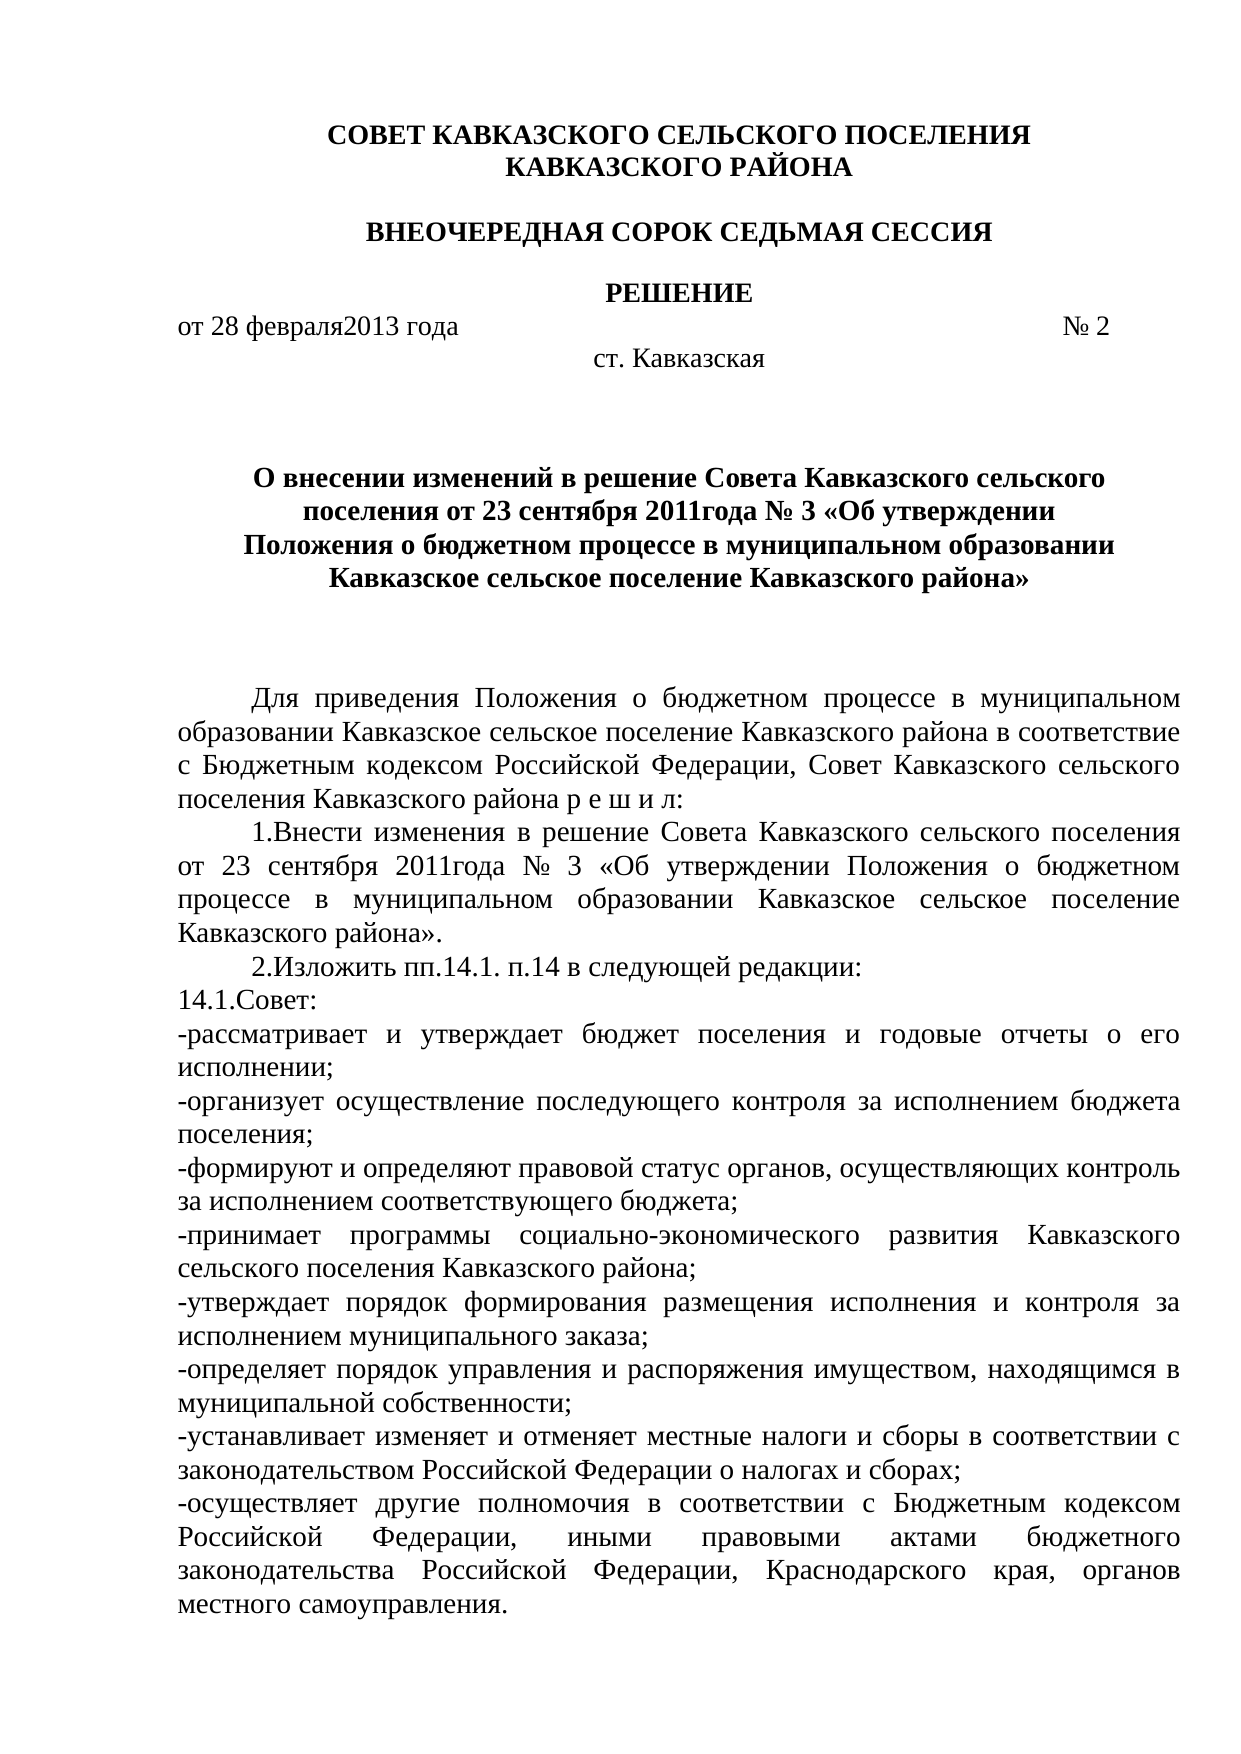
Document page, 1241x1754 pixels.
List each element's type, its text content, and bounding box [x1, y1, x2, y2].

text РЕШЕНИЕ [177, 276, 1181, 309]
text -формируют и определяют правовой статус органов, осуществляющих контроль за исполнением соответствующего бюджета; [177, 1150, 1181, 1217]
text -устанавливает изменяет и отменяет местные налоги и сборы в соответствии с законодательством Российской Федерации о налогах и сборах; [177, 1418, 1181, 1485]
text Положения о бюджетном процессе в муниципальном образовании Кавказское сельское поселение Кавказского района» [177, 527, 1181, 594]
text -определяет порядок управления и распоряжения имуществом, находящимся в муниципальной собственности; [177, 1351, 1181, 1418]
text -принимает программы социально-экономического развития Кавказского сельского поселения Кавказского района; [177, 1217, 1181, 1284]
text КАВКАЗСКОГО РАЙОНА [177, 151, 1181, 183]
text от 28 февраля2013 года № 2 [177, 309, 1181, 341]
text СОВЕТ КАВКАЗСКОГО СЕЛЬСКОГО ПОСЕЛЕНИЯ [177, 118, 1181, 151]
text ст. Кавказская [177, 341, 1181, 374]
text ВНЕОЧЕРЕДНАЯ СОРОК СЕДЬМАЯ СЕССИЯ [177, 215, 1181, 248]
text 2.Изложить пп.14.1. п.14 в следующей редакции: [177, 949, 1181, 982]
text -утверждает порядок формирования размещения исполнения и контроля за исполнением муниципального заказа; [177, 1284, 1181, 1351]
text 14.1.Совет: [177, 982, 1181, 1016]
text -рассматривает и утверждает бюджет поселения и годовые отчеты о его исполнении; [177, 1016, 1181, 1083]
text 1.Внести изменения в решение Совета Кавказского сельского поселения от 23 сентября 2011года № 3 «Об утверждении Положения о бюджетном процессе в муниципальном образовании Кавказское сельское поселение Кавказского района». [177, 814, 1181, 949]
text Для приведения Положения о бюджетном процессе в муниципальном образовании Кавказское сельское поселение Кавказского района в соответствие с Бюджетным кодексом Российской Федерации, Совет Кавказского сельского поселения Кавказского района р е ш и л: [177, 680, 1181, 814]
text поселения от 23 сентября 2011года № 3 «Об утверждении [177, 493, 1181, 527]
text -организует осуществление последующего контроля за исполнением бюджета поселения; [177, 1083, 1181, 1150]
text -осуществляет другие полномочия в соответствии с Бюджетным кодексом Российской Федерации, иными правовыми актами бюджетного законодательства Российской Федерации, Краснодарского края, органов местного самоуправления. [177, 1485, 1181, 1619]
text О внесении изменений в решение Совета Кавказского сельского [177, 460, 1181, 493]
